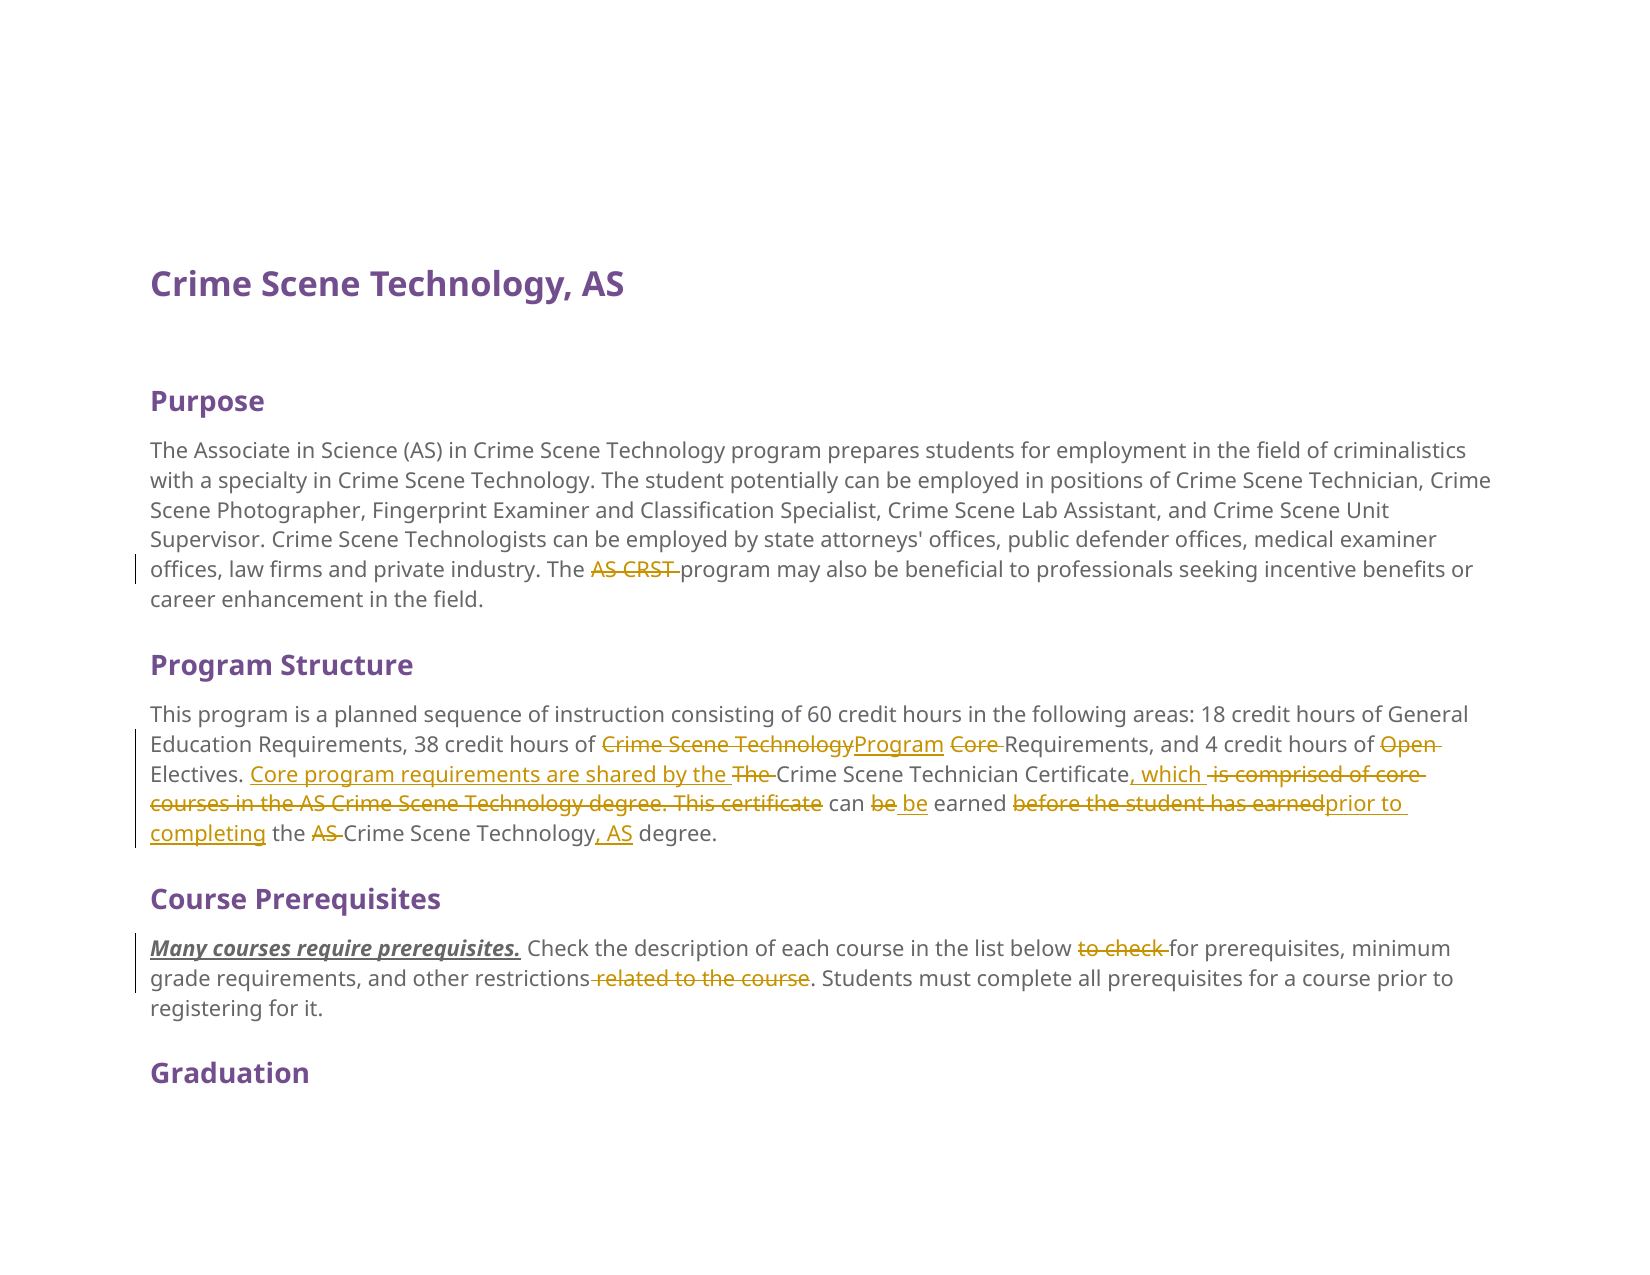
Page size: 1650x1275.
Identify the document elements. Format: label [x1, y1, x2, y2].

table_header [150, 197, 1497, 1108]
